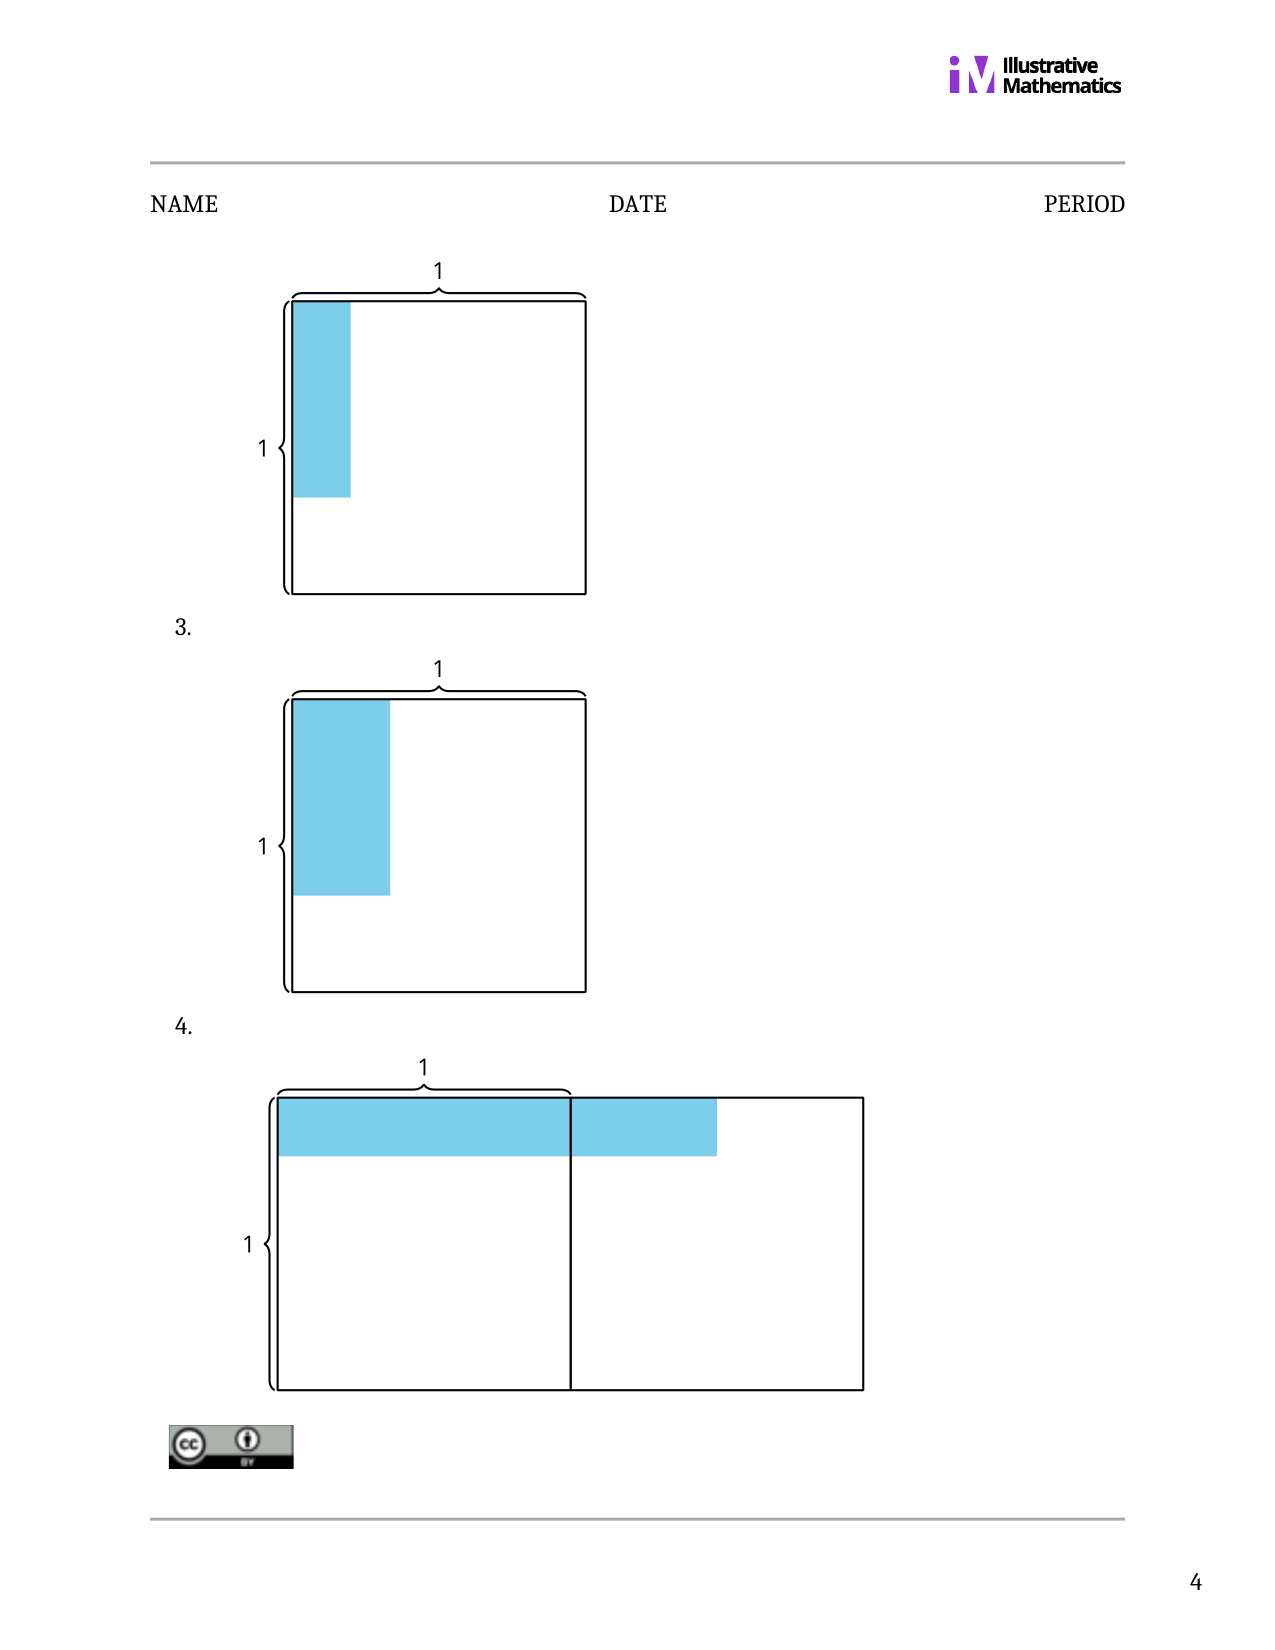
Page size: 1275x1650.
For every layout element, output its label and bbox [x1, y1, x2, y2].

picture [168, 1425, 294, 1469]
picture [243, 247, 610, 604]
picture [243, 645, 610, 1002]
picture [243, 1044, 873, 1400]
picture [949, 55, 1121, 93]
